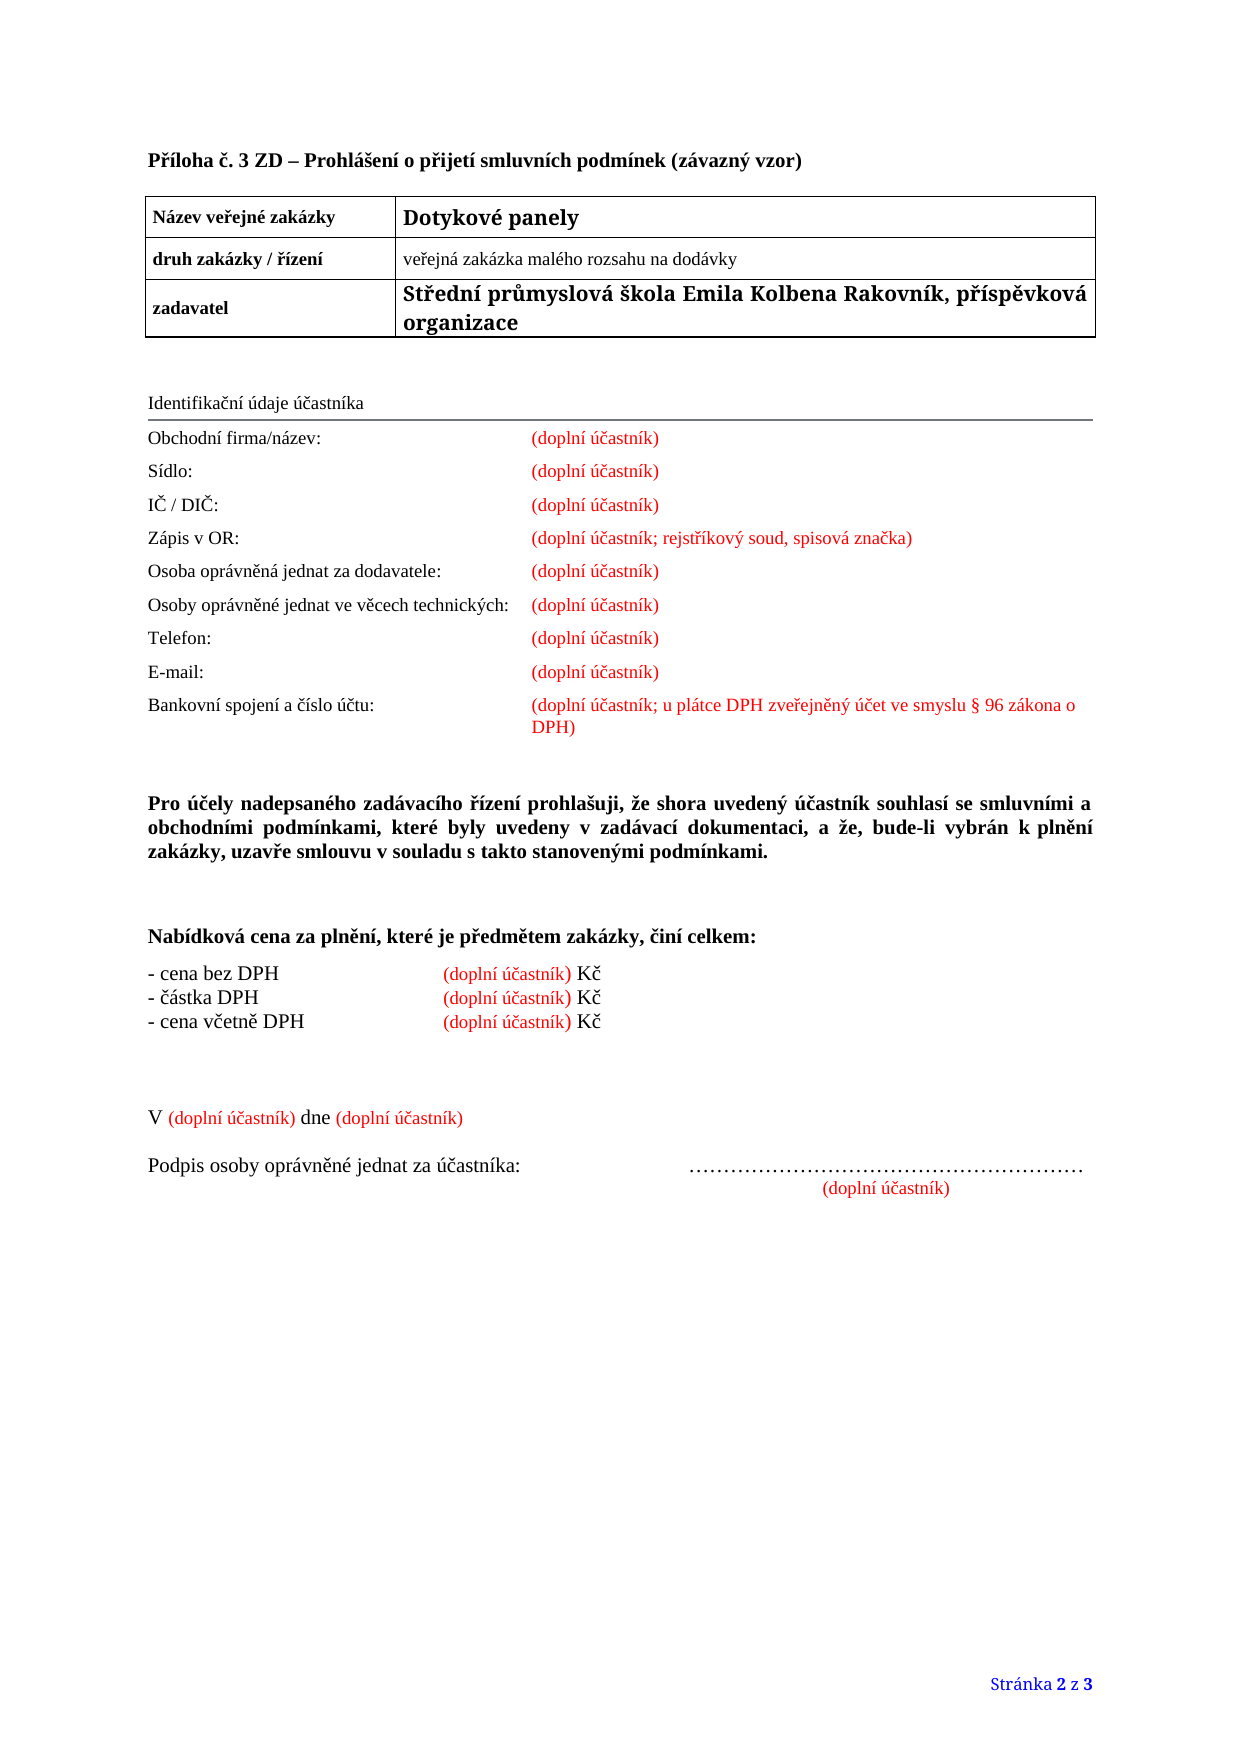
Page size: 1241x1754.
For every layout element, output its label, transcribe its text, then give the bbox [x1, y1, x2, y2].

table_cell Bankovní spojení a číslo účtu: [148, 688, 531, 743]
table_cell Osoba oprávněná jednat za dodavatele: [148, 554, 531, 588]
table_header Název veřejné zakázky [146, 197, 395, 237]
table_cell (doplní účastník; u plátce DPH zveřejněný účet ve smyslu § 96 zákona o DPH) [531, 688, 1093, 743]
text (doplní účastník) [148, 1177, 1092, 1199]
table_cell (doplní účastník) [531, 655, 1093, 688]
text Pro účely nadepsaného zadávacího řízení prohlašuji, že shora uvedený účastník souhlasí se smluvními a obchodními podmínkami, které byly uvedeny v zadávací dokumentaci, a že, bude-li vybrán k plnění zakázky, uzavře smlouvu v souladu s takto stanovenými podmínkami. [148, 791, 1092, 863]
table_cell druh zakázky / řízení [146, 238, 395, 278]
table_cell Telefon: [148, 621, 531, 655]
text Podpis osoby oprávněné jednat za účastníka: ………………………………………………… [148, 1153, 1092, 1177]
table_cell Sídlo: [148, 454, 531, 487]
table_cell (doplní účastník) [531, 621, 1093, 655]
table_cell (doplní účastník) [531, 488, 1093, 521]
table_cell (doplní účastník; rejstříkový soud, spisová značka) [531, 521, 1093, 554]
text - částka DPH (doplní účastník) Kč [148, 985, 1092, 1009]
table_cell IČ / DIČ: [148, 488, 531, 521]
table_cell Obchodní firma/název: [148, 421, 531, 454]
text Příloha č. 3 ZD – Prohlášení o přijetí smluvních podmínek (závazný vzor) [148, 148, 1092, 172]
table_header Identifikační údaje účastníka [148, 386, 1093, 419]
table_cell Osoby oprávněné jednat ve věcech technických: [148, 588, 531, 621]
text V (doplní účastník) dne (doplní účastník) [148, 1105, 1092, 1129]
table_cell zadavatel [146, 280, 395, 336]
table_cell (doplní účastník) [531, 454, 1093, 487]
table_cell (doplní účastník) [531, 421, 1093, 454]
text Nabídková cena za plnění, které je předmětem zakázky, činí celkem: [148, 924, 1092, 948]
table_cell Zápis v OR: [148, 521, 531, 554]
text - cena včetně DPH (doplní účastník) Kč [148, 1009, 1092, 1033]
table_cell Střední průmyslová škola Emila Kolbena Rakovník, příspěvková organizace [396, 280, 1095, 336]
table_cell (doplní účastník) [531, 554, 1093, 588]
table_cell (doplní účastník) [531, 588, 1093, 621]
table_cell E-mail: [148, 655, 531, 688]
table_header Dotykové panely [396, 197, 1095, 237]
table_cell veřejná zakázka malého rozsahu na dodávky [396, 238, 1095, 278]
text - cena bez DPH (doplní účastník) Kč [148, 961, 1092, 985]
